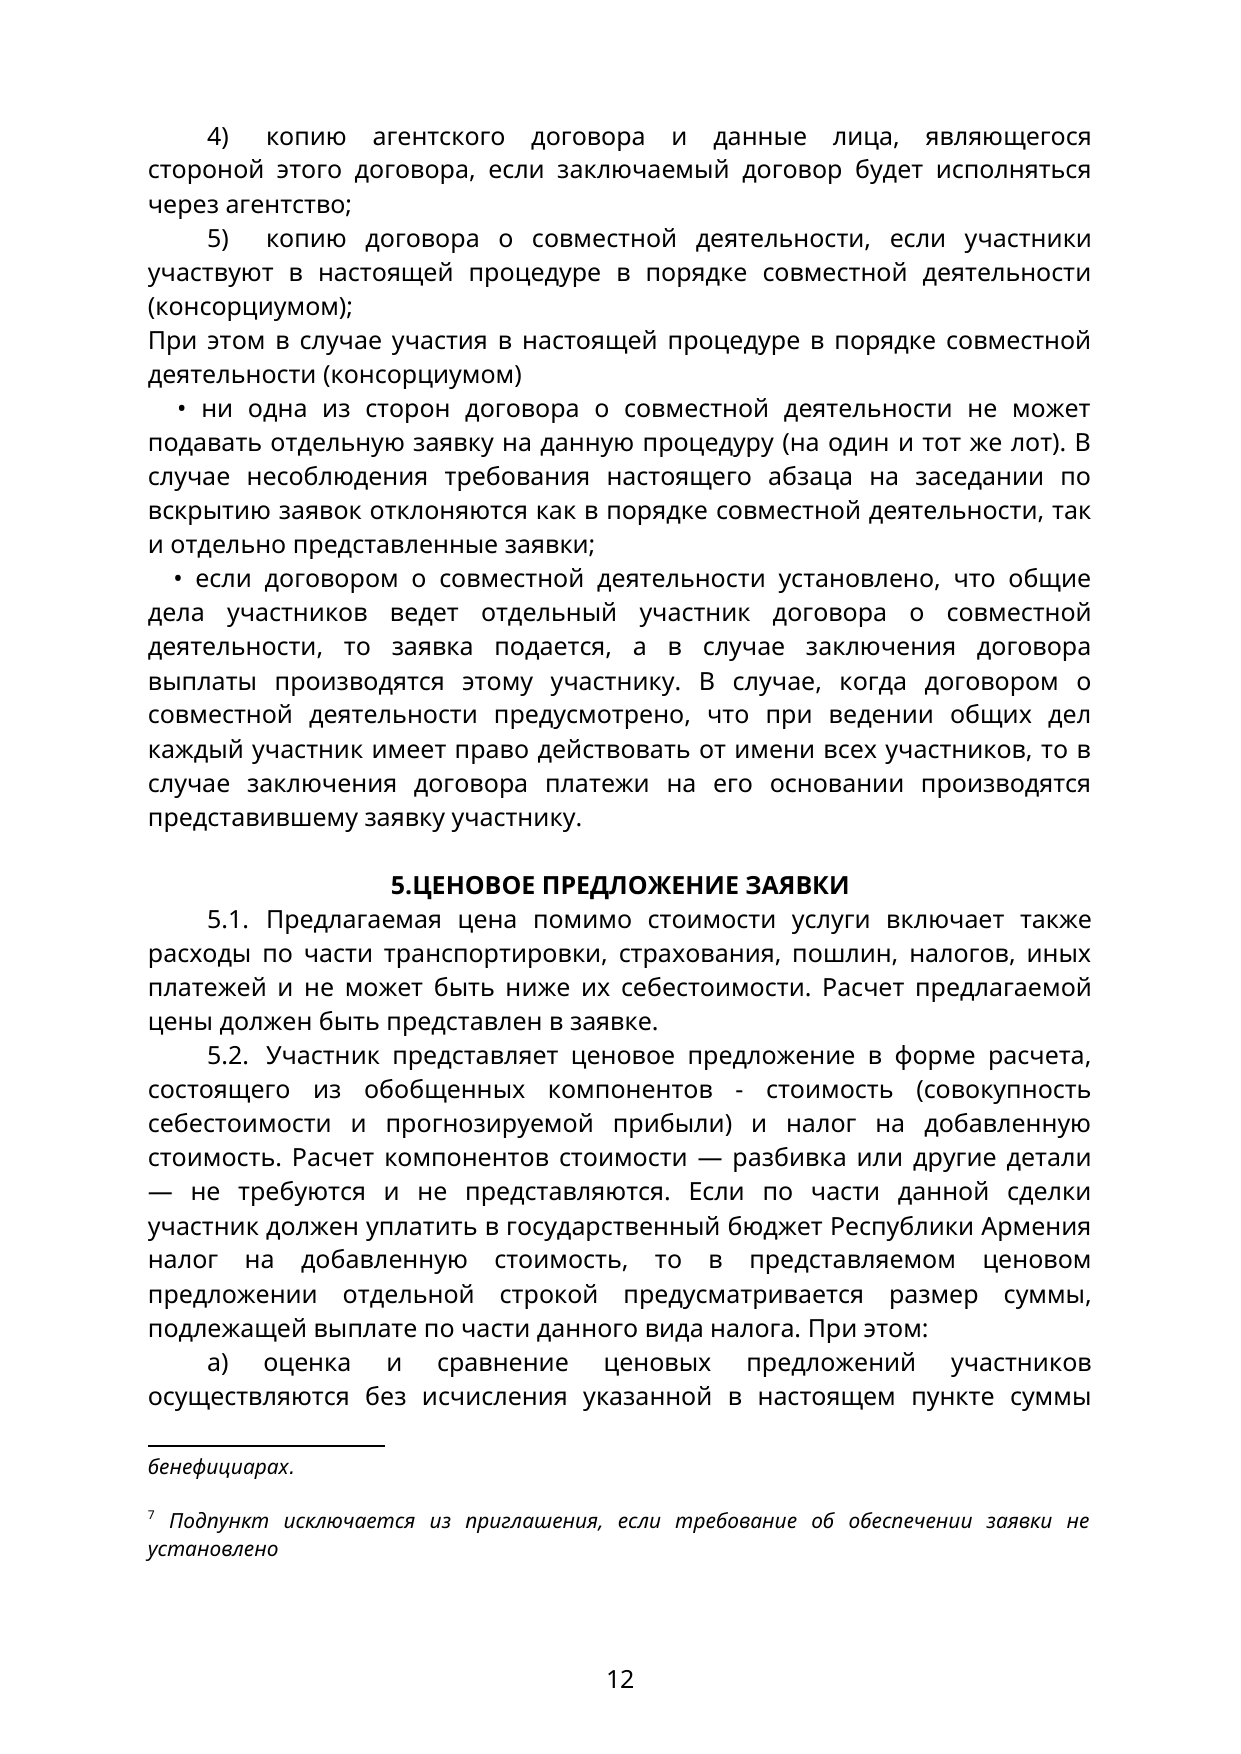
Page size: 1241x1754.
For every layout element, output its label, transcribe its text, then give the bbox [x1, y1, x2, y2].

text 5.1. Предлагаемая цена помимо стоимости услуги включает также расходы по части транспортировки, страхования, пошлин, налогов, иных платежей и не может быть ниже их себестоимости. Расчет предлагаемой цены должен быть представлен в заявке. [148, 902, 1092, 1038]
text 5) копию договора о совместной деятельности, если участники участвуют в настоящей процедуре в порядке совместной деятельности (консорциумом); [148, 220, 1092, 322]
text • если договором о совместной деятельности установлено, что общие дела участников ведет отдельный участник договора о совместной деятельности, то заявка подается, а в случае заключения договора выплаты производятся этому участнику. В случае, когда договором о совместной деятельности предусмотрено, что при ведении общих дел каждый участник имеет право действовать от имени всех участников, то в случае заключения договора платежи на его основании производятся представившему заявку участнику. [148, 561, 1092, 833]
text 5.ЦЕНОВОЕ ПРЕДЛОЖЕНИЕ ЗАЯВКИ [148, 867, 1092, 902]
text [148, 1344, 1092, 1412]
text • ни одна из сторон договора о совместной деятельности не может подавать отдельную заявку на данную процедуру (на один и тот же лот). В случае несоблюдения требования настоящего абзаца на заседании по вскрытию заявок отклоняются как в порядке совместной деятельности, так и отдельно представленные заявки; [148, 391, 1092, 561]
text 4) копию агентского договора и данные лица, являющегося стороной этого договора, если заключаемый договор будет исполняться через агентство; [148, 118, 1092, 220]
text 5.2. Участник представляет ценовое предложение в форме расчета, состоящего из обобщенных компонентов - стоимость (совокупность себестоимости и прогнозируемой прибыли) и налог на добавленную стоимость. Расчет компонентов стоимости — разбивка или другие детали — не требуются и не представляются. Если по части данной сделки участник должен уплатить в государственный бюджет Республики Армения налог на добавленную стоимость, то в представляемом ценовом предложении отдельной строкой предусматривается размер суммы, подлежащей выплате по части данного вида налога. При этом: [148, 1038, 1092, 1344]
text При этом в случае участия в настоящей процедуре в порядке совместной деятельности (консорциумом) [148, 322, 1092, 391]
